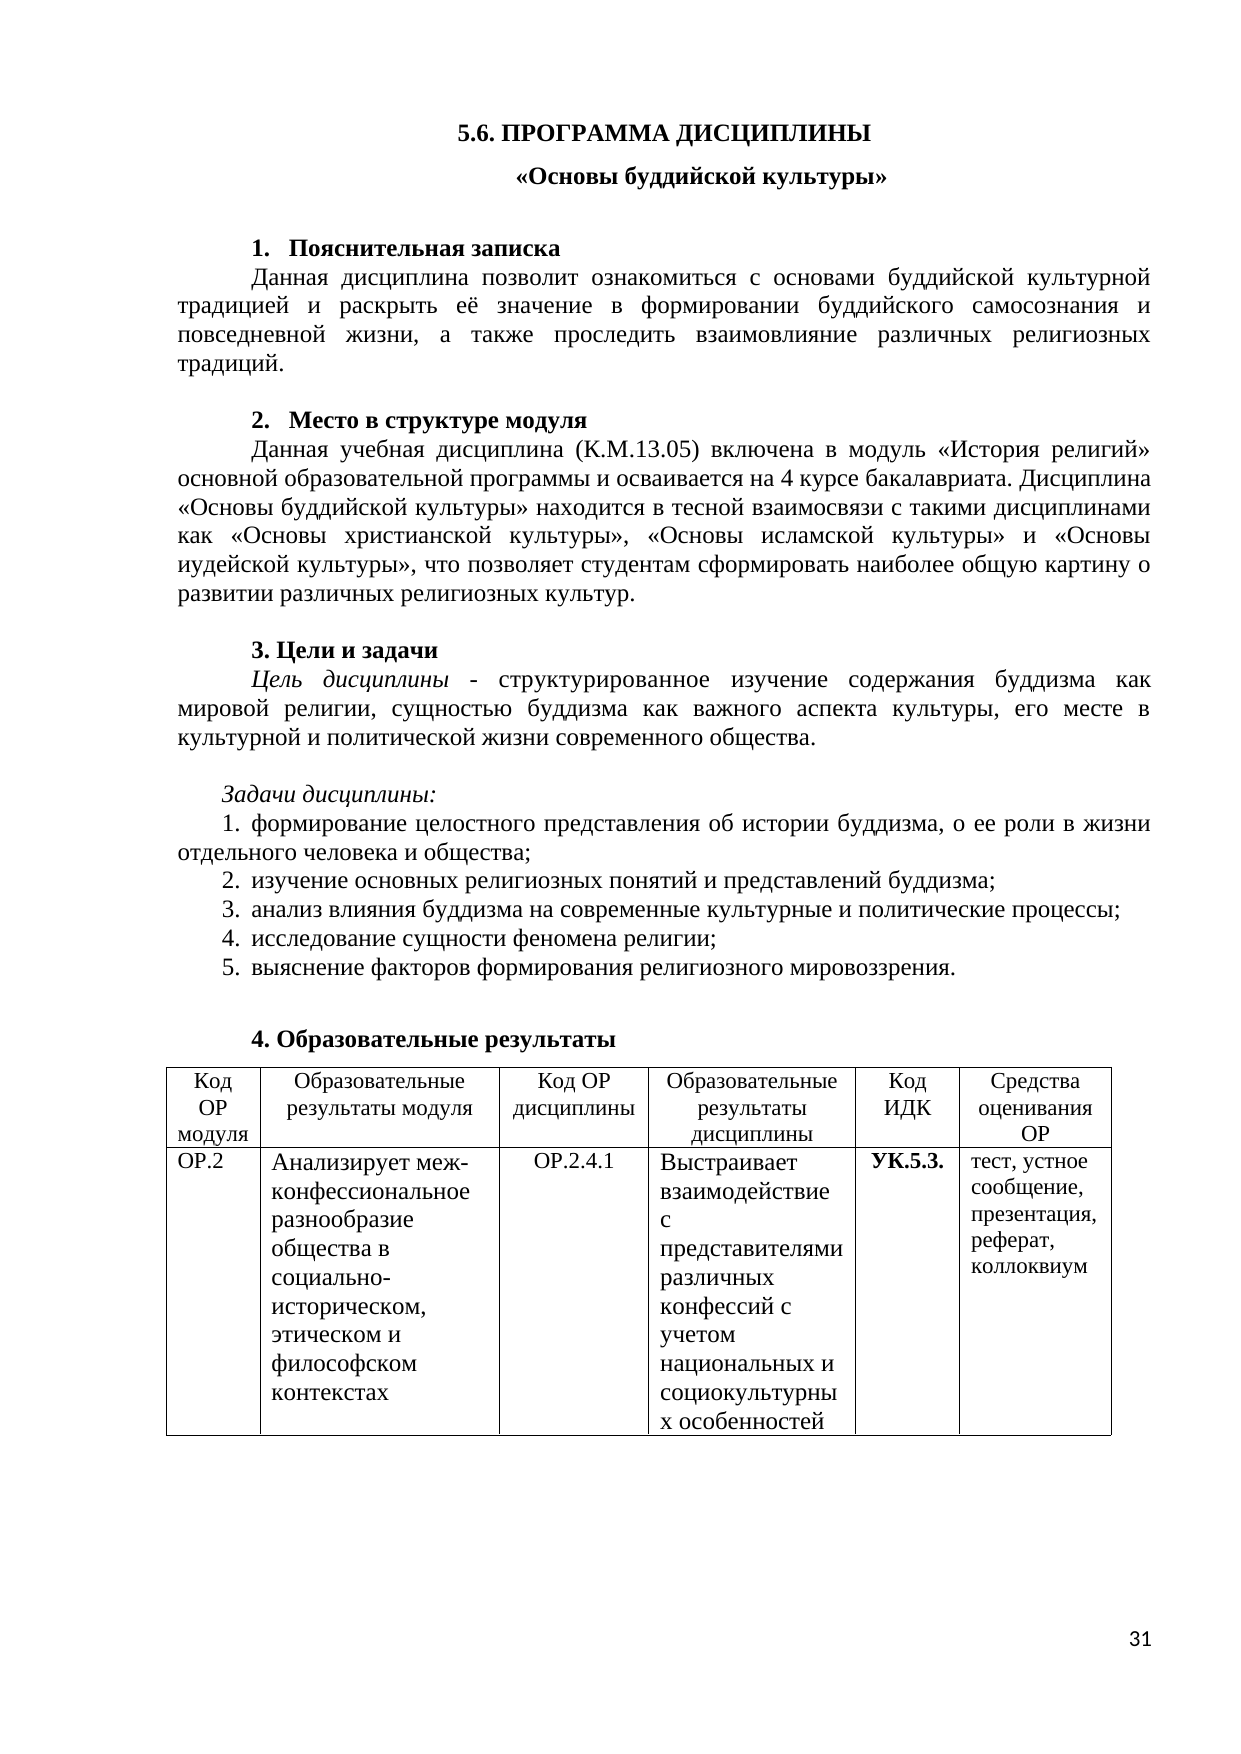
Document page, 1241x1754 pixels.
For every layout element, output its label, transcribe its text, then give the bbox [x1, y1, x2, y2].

table_cell ОР.2.4.1 [500, 1148, 648, 1434]
table_header Средства оценивания ОР [960, 1068, 1111, 1146]
table_cell тест, устное сообщение, презентация, реферат, коллоквиум [960, 1148, 1111, 1434]
list формирование целостного представления об истории буддизма, о ее роли в жизни отдельного человека и общества; [177, 808, 1152, 866]
table_cell Выстраивает взаимодействие с представителями различных конфессий с учетом национальных и социокультурных особенностей [649, 1148, 855, 1434]
list выяснение факторов формирования религиозного мировоззрения. [177, 952, 1152, 981]
text 3. Цели и задачи [177, 636, 1152, 664]
table_cell ОР.2 [167, 1148, 260, 1434]
text 5.6. ПРОГРАММА ДИСЦИПЛИНЫ [177, 118, 1152, 147]
table_header Код ОР дисциплины [500, 1068, 648, 1146]
list Место в структуре модуля [251, 406, 1152, 434]
list исследование сущности феномена религии; [177, 923, 1152, 952]
list изучение основных религиозных понятий и представлений буддизма; [177, 866, 1152, 894]
table_cell Анализирует меж-конфессиональное разнообразие общества в социально-историческом, этическом и философском контекстах [261, 1148, 499, 1434]
list Данная дисциплина позволит ознакомиться с основами буддийской культурной традицией и раскрыть её значение в формировании буддийского самосознания и повседневной жизни, а также проследить взаимовлияние различных религиозных традиций. [177, 262, 1152, 377]
table_cell УК.5.3. [856, 1148, 959, 1434]
table_header Код ИДК [856, 1068, 959, 1146]
list анализ влияния буддизма на современные культурные и политические процессы; [177, 894, 1152, 923]
text 4. Образовательные результаты [177, 1024, 1152, 1052]
table_header Код ОР модуля [167, 1068, 260, 1146]
text Задачи дисциплины: [177, 779, 1152, 808]
text Цель дисциплины - структурированное изучение содержания буддизма как мировой религии, сущностью буддизма как важного аспекта культуры, его месте в культурной и политической жизни современного общества. [177, 664, 1152, 751]
text Данная учебная дисциплина (К.М.13.05) включена в модуль «История религий» основной образовательной программы и осваивается на 4 курсе бакалавриата. Дисциплина «Основы буддийской культуры» находится в тесной взаимосвязи с такими дисциплинами как «Основы христианской культуры», «Основы исламской культуры» и «Основы иудейской культуры», что позволяет студентам сформировать наиболее общую картину о развитии различных религиозных культур. [177, 434, 1152, 607]
text «Основы буддийской культуры» [177, 161, 1152, 190]
table_header Образовательные результаты дисциплины [649, 1068, 855, 1146]
table_header Образовательные результаты модуля [261, 1068, 499, 1146]
list Пояснительная записка [251, 233, 1152, 262]
